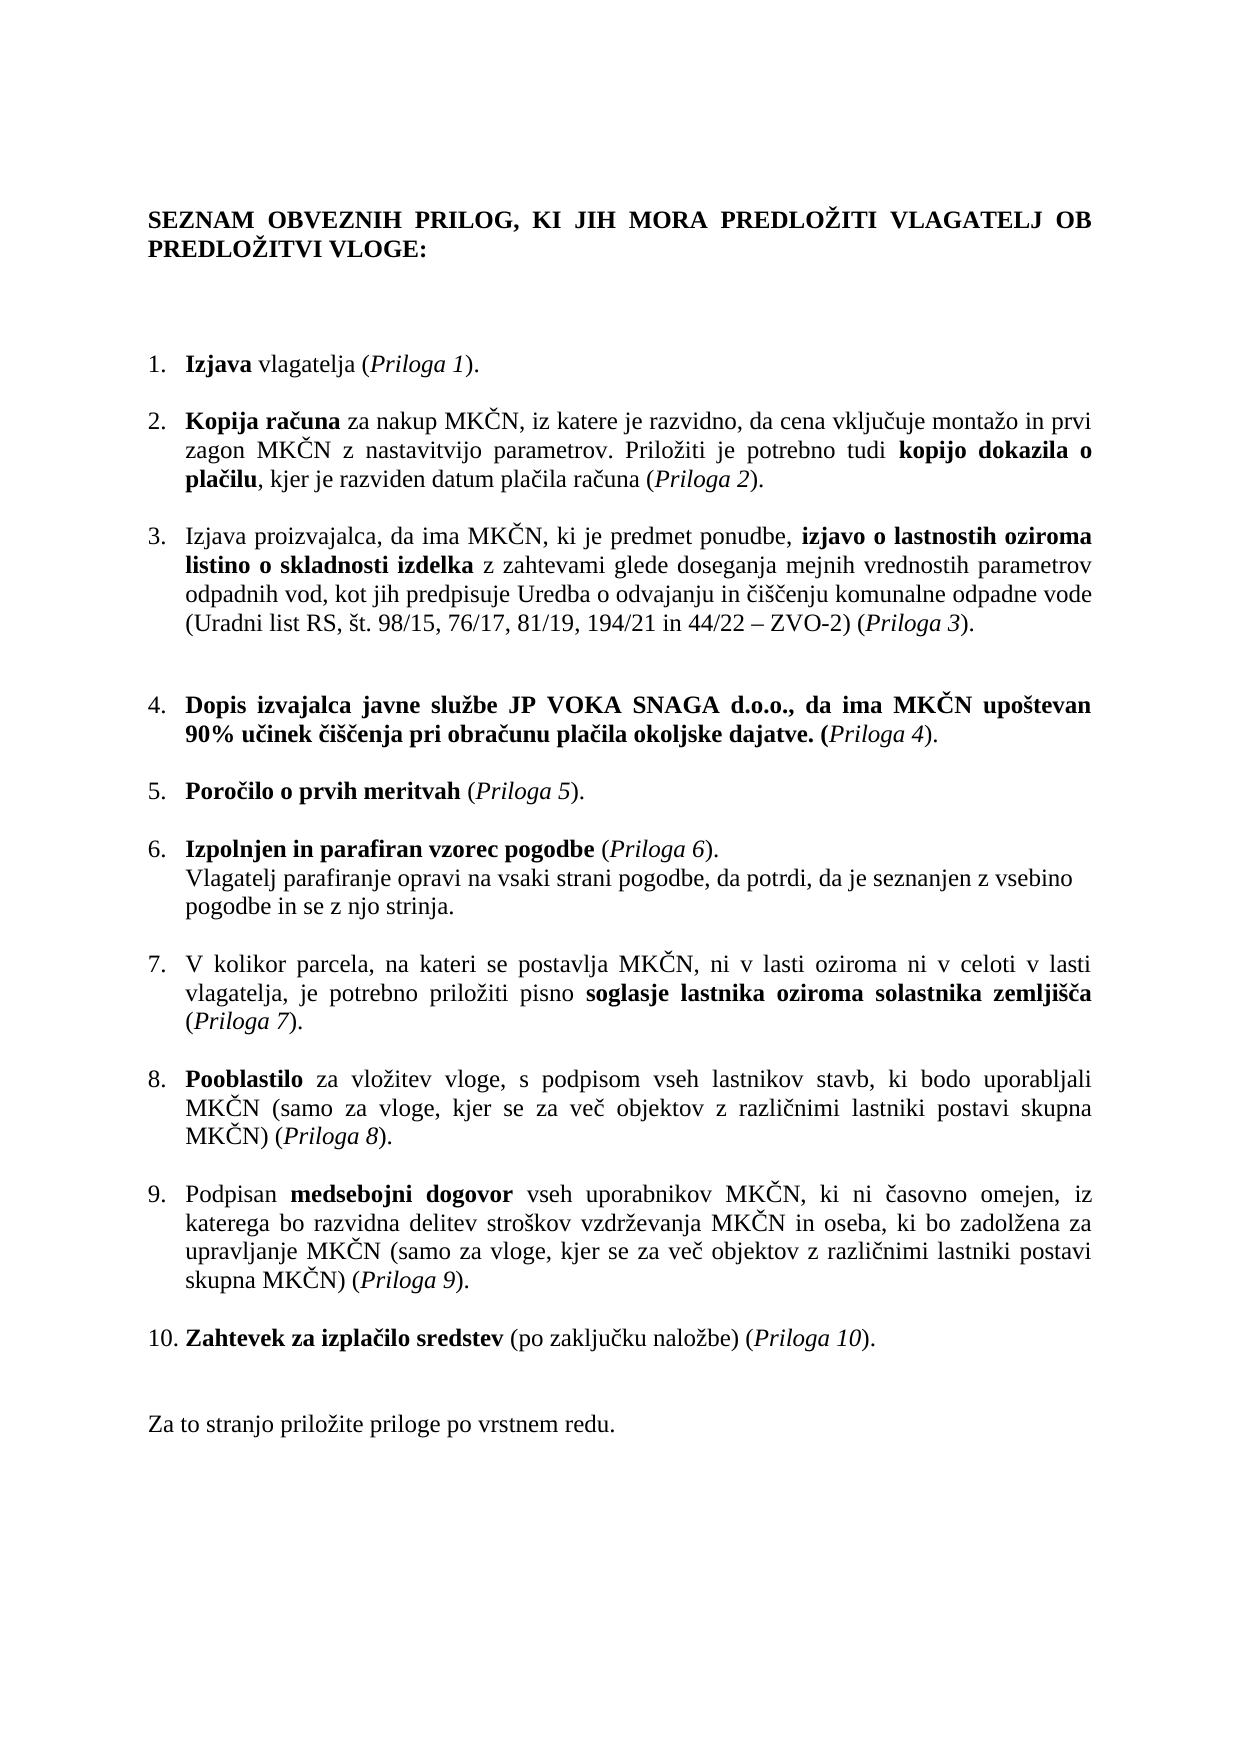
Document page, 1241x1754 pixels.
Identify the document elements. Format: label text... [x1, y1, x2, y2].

text Za to stranjo priložite priloge po vrstnem redu. [148, 1409, 1093, 1438]
list Izjava proizvajalca, da ima MKČN, ki je predmet ponudbe, izjavo o lastnostih oziroma listino o skladnosti izdelka z zahtevami glede doseganja mejnih vrednostih parametrov odpadnih vod, kot jih predpisuje Uredba o odvajanju in čiščenju komunalne odpadne vode (Uradni list RS, št. 98/15, 76/17, 81/19, 194/21 in 44/22 – ZVO-2) (Priloga 3). [148, 521, 1093, 636]
text SEZNAM OBVEZNIH PRILOG, KI JIH MORA PREDLOŽITI VLAGATELJ OB PREDLOŽITVI VLOGE: [148, 205, 1093, 263]
list Zahtevek za izplačilo sredstev (po zaključku naložbe) (Priloga 10). [148, 1323, 1093, 1351]
text Vlagatelj parafiranje opravi na vsaki strani pogodbe, da potrdi, da je seznanjen z vsebino pogodbe in se z njo strinja. [185, 863, 1093, 920]
list Pooblastilo za vložitev vloge, s podpisom vseh lastnikov stavb, ki bodo uporabljali MKČN (samo za vloge, kjer se za več objektov z različnimi lastniki postavi skupna MKČN) (Priloga 8). [148, 1064, 1093, 1150]
list Kopija računa za nakup MKČN, iz katere je razvidno, da cena vključuje montažo in prvi zagon MKČN z nastavitvijo parametrov. Priložiti je potrebno tudi kopijo dokazila o plačilu, kjer je razviden datum plačila računa (Priloga 2). [148, 406, 1093, 493]
list Podpisan medsebojni dogovor vseh uporabnikov MKČN, ki ni časovno omejen, iz katerega bo razvidna delitev stroškov vzdrževanja MKČN in oseba, ki bo zadolžena za upravljanje MKČN (samo za vloge, kjer se za več objektov z različnimi lastniki postavi skupna MKČN) (Priloga 9). [148, 1179, 1093, 1294]
list Poročilo o prvih meritvah (Priloga 5). [148, 776, 1093, 805]
list Dopis izvajalca javne službe JP VOKA SNAGA d.o.o., da ima MKČN upoštevan 90% učinek čiščenja pri obračunu plačila okoljske dajatve. (Priloga 4). [148, 690, 1093, 748]
list V kolikor parcela, na kateri se postavlja MKČN, ni v lasti oziroma ni v celoti v lasti vlagatelja, je potrebno priložiti pisno soglasje lastnika oziroma solastnika zemljišča (Priloga 7). [148, 949, 1093, 1035]
list Izpolnjen in parafiran vzorec pogodbe (Priloga 6). [148, 834, 1093, 863]
list Izjava vlagatelja (Priloga 1). [148, 349, 1093, 378]
